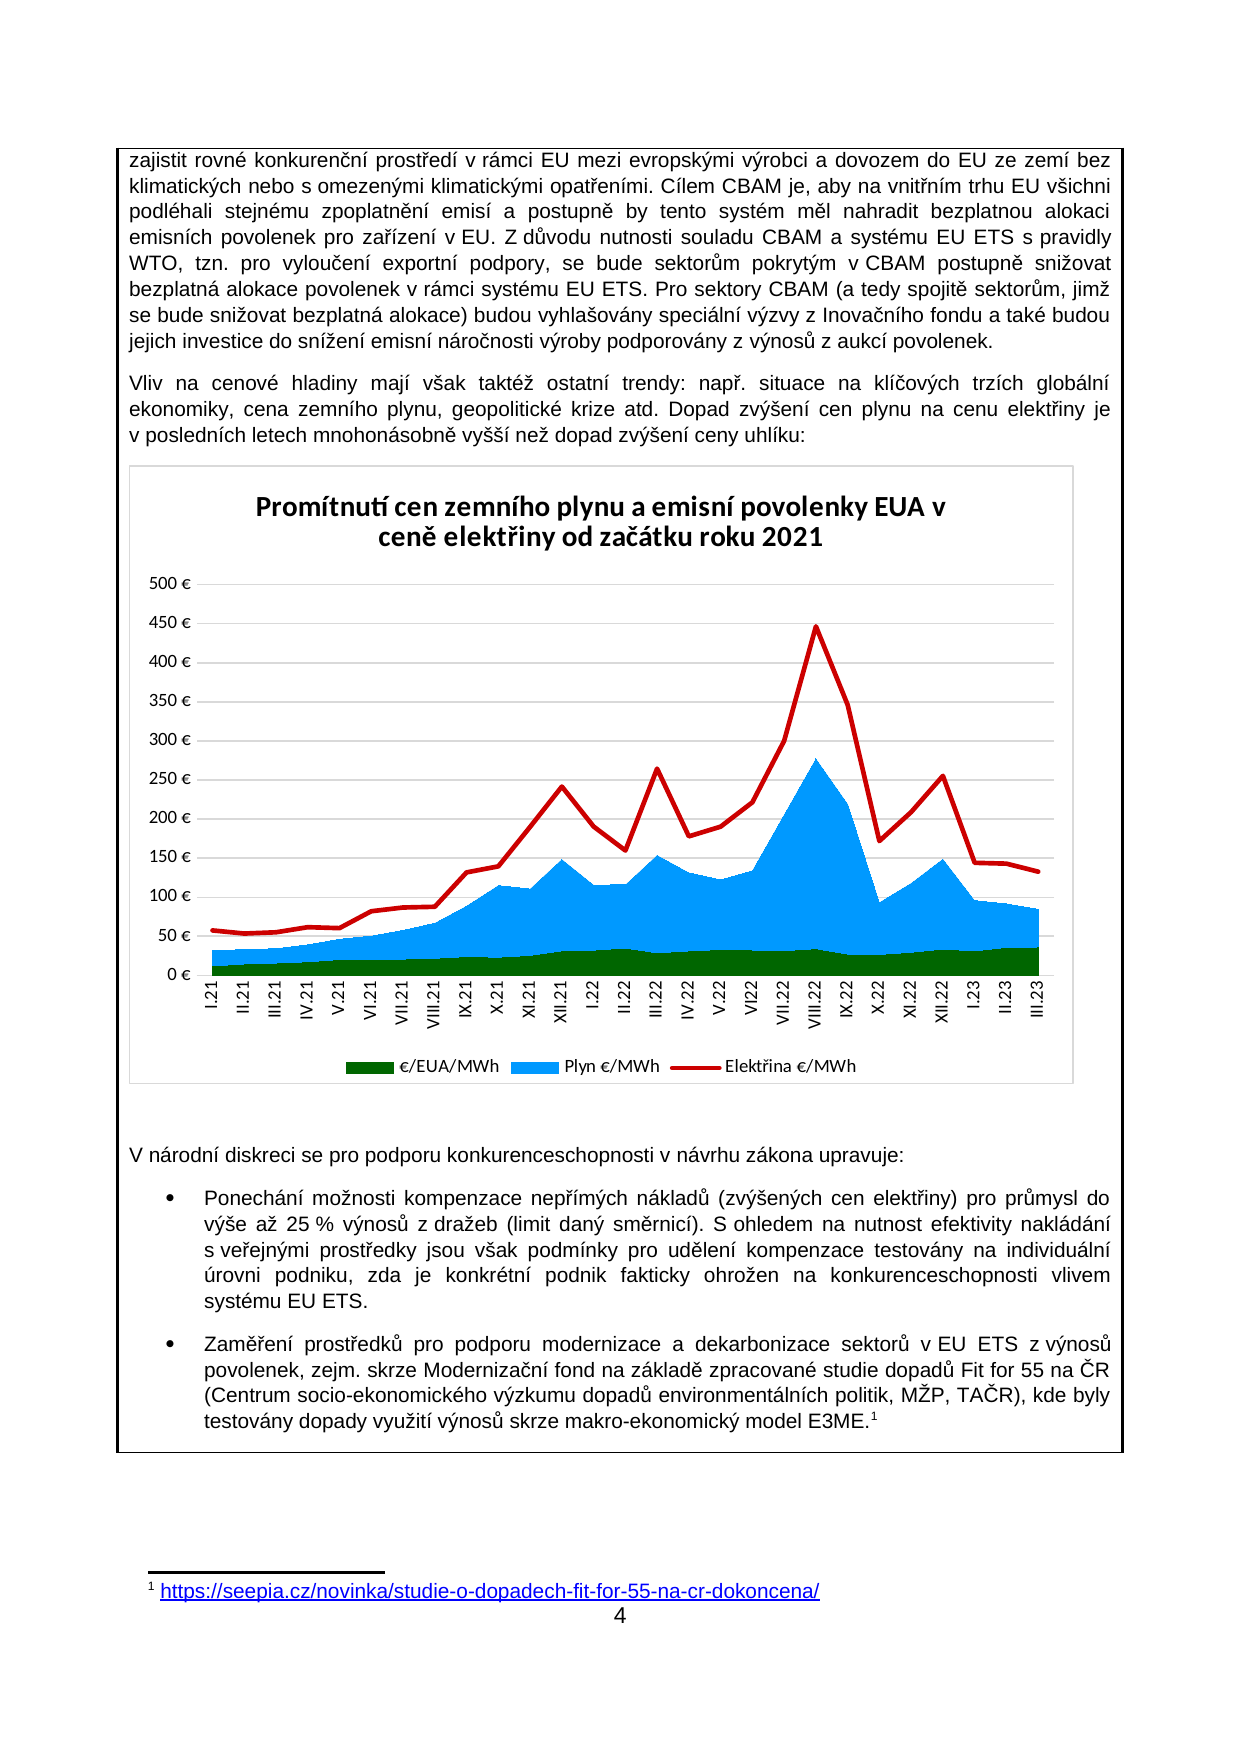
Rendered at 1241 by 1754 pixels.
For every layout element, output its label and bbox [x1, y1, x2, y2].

table_cell [119, 149, 1121, 1452]
